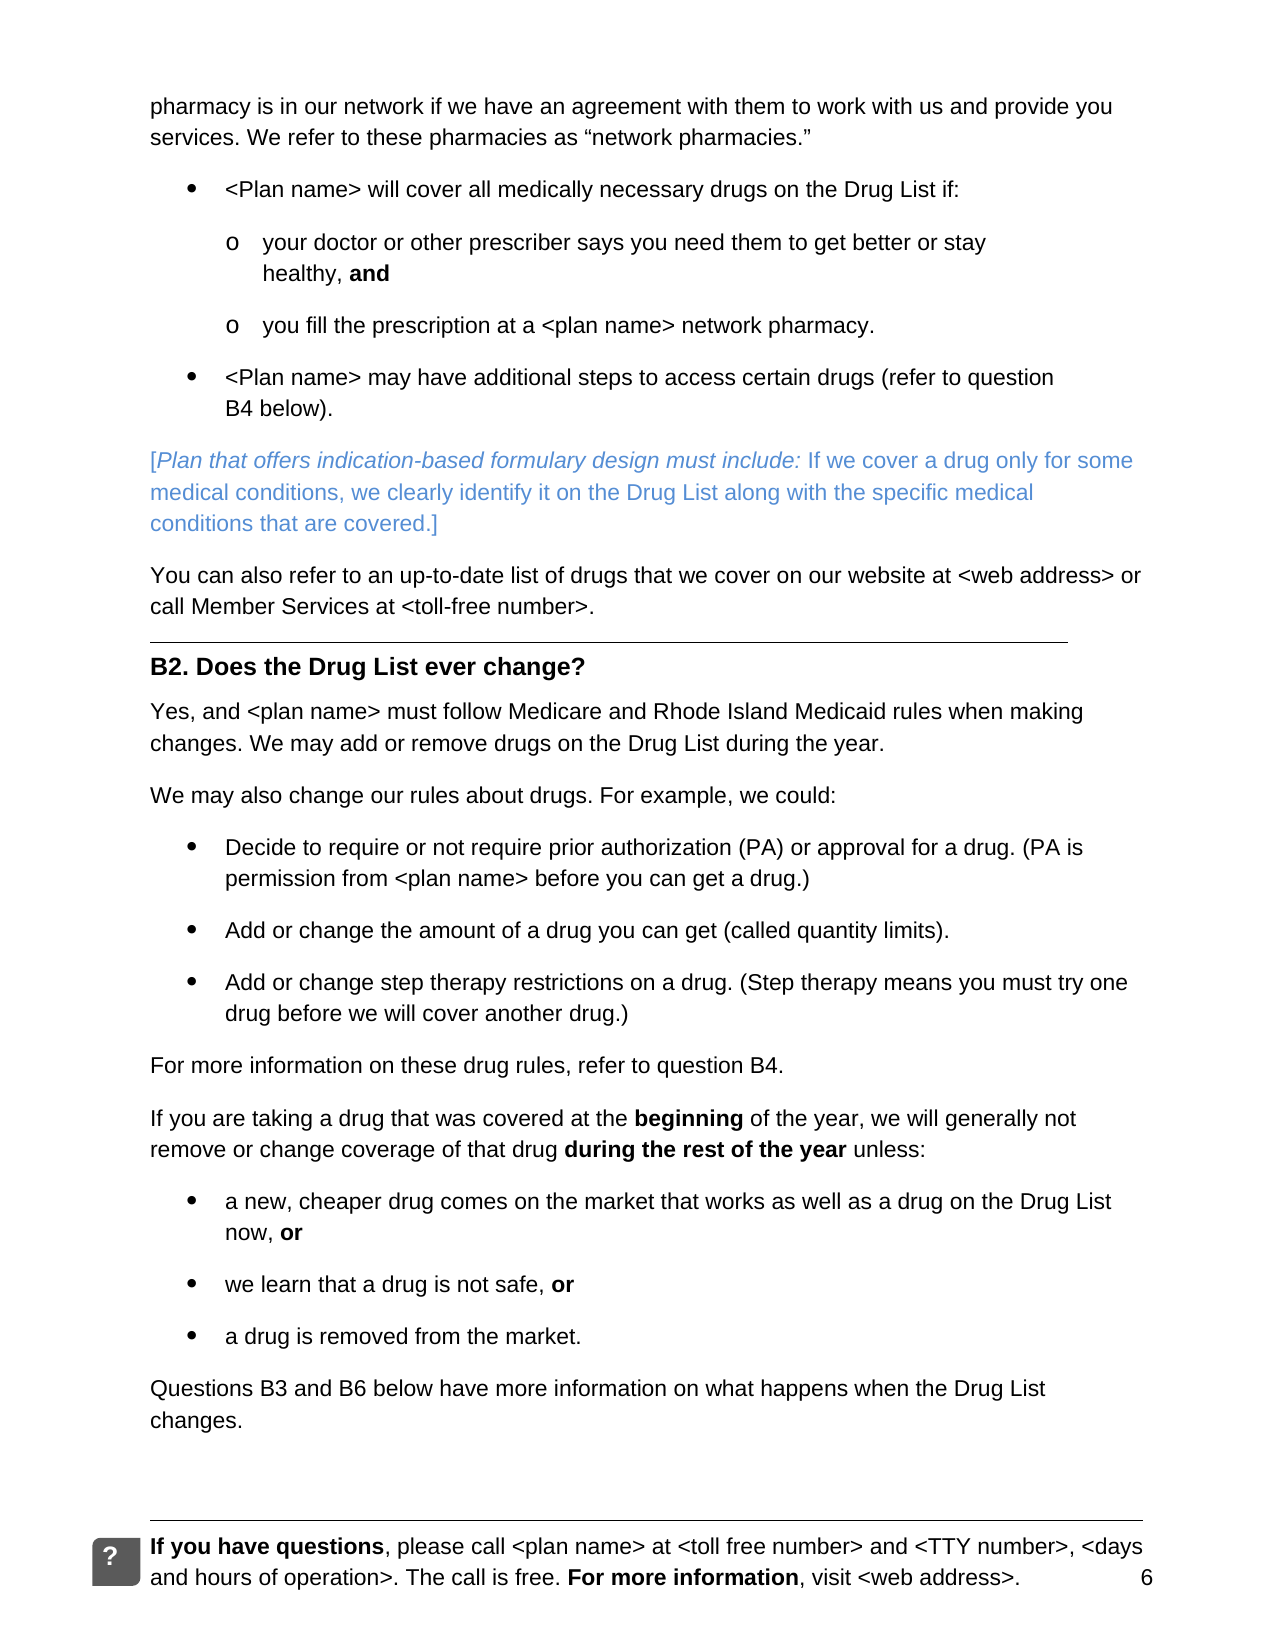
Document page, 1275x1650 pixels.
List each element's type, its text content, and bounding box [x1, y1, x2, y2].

text Add or change step therapy restrictions on a drug. (Step therapy means you must try one drug before we will cover another drug.) [187, 966, 1143, 1028]
text Yes, and <plan name> must follow Medicare and Rhode Island Medicaid rules when making changes. We may add or remove drugs on the Drug List during the year. [150, 695, 1143, 757]
text Decide to require or not require prior authorization (PA) or approval for a drug. (PA is permission from <plan name> before you can get a drug.) [187, 830, 1143, 893]
subtitle B2. Does the Drug List ever change? [150, 643, 1068, 682]
text a drug is removed from the market. [187, 1320, 1143, 1351]
text Add or change the amount of a drug you can get (called quantity limits). [187, 913, 1143, 945]
text <Plan name> will cover all medically necessary drugs on the Drug List if: [187, 173, 1143, 204]
list <Plan name> may have additional steps to access certain drugs (refer to question B4 below). [187, 360, 1068, 423]
text For more information on these drug rules, refer to question B4. [150, 1049, 1143, 1080]
text If you are taking a drug that was covered at the beginning of the year, we will generally not remove or change coverage of that drug during the rest of the year unless: [150, 1101, 1143, 1163]
text you fill the prescription at a <plan name> network pharmacy. [225, 308, 1068, 339]
text Questions B3 and B6 below have more information on what happens when the Drug List changes. [150, 1372, 1143, 1434]
text You can also refer to an up-to-date list of drugs that we cover on our website at <web address> or call Member Services at <toll-free number>. [150, 558, 1143, 621]
text we learn that a drug is not safe, or [187, 1268, 1143, 1299]
text a new, cheaper drug comes on the market that works as well as a drug on the Drug List now, or [187, 1184, 1143, 1247]
text We may also change our rules about drugs. For example, we could: [150, 778, 1143, 809]
text your doctor or other prescriber says you need them to get better or stay healthy, and [225, 225, 1068, 287]
list [Plan that offers indication-based formulary design must include: If we cover a drug only for some medical conditions, we clearly identify it on the Drug List along with the specific medical conditions that are covered.] [150, 444, 1143, 537]
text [150, 89, 1143, 152]
